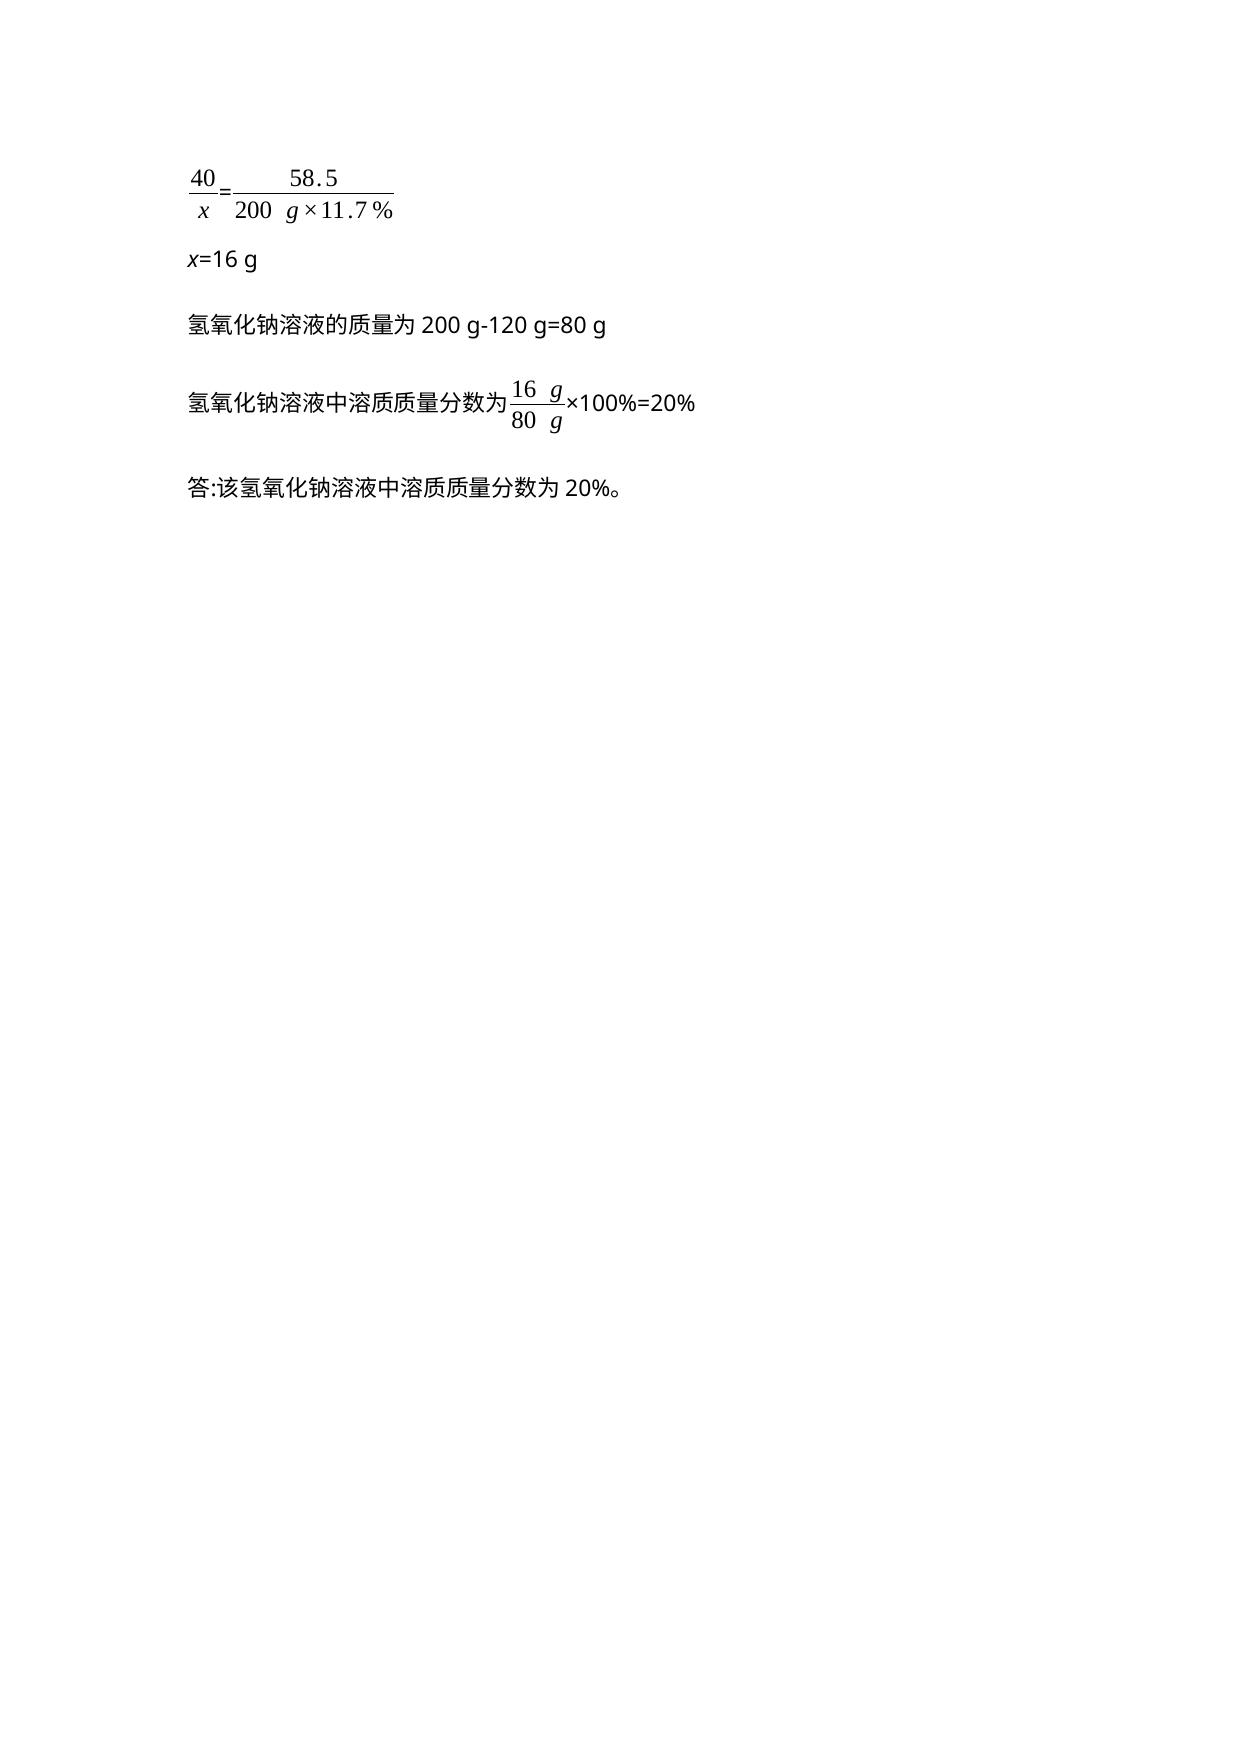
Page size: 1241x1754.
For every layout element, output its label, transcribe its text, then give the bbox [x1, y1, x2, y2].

text x=16 g [187, 243, 1053, 275]
text 氢氧化钠溶液中溶质质量分数为×100%=20% [187, 372, 1053, 437]
text = [187, 162, 1053, 227]
text 氢氧化钠溶液的质量为200 g-120 g=80 g [187, 291, 1053, 356]
text 答:该氢氧化钠溶液中溶质质量分数为20%。 [187, 454, 1053, 519]
